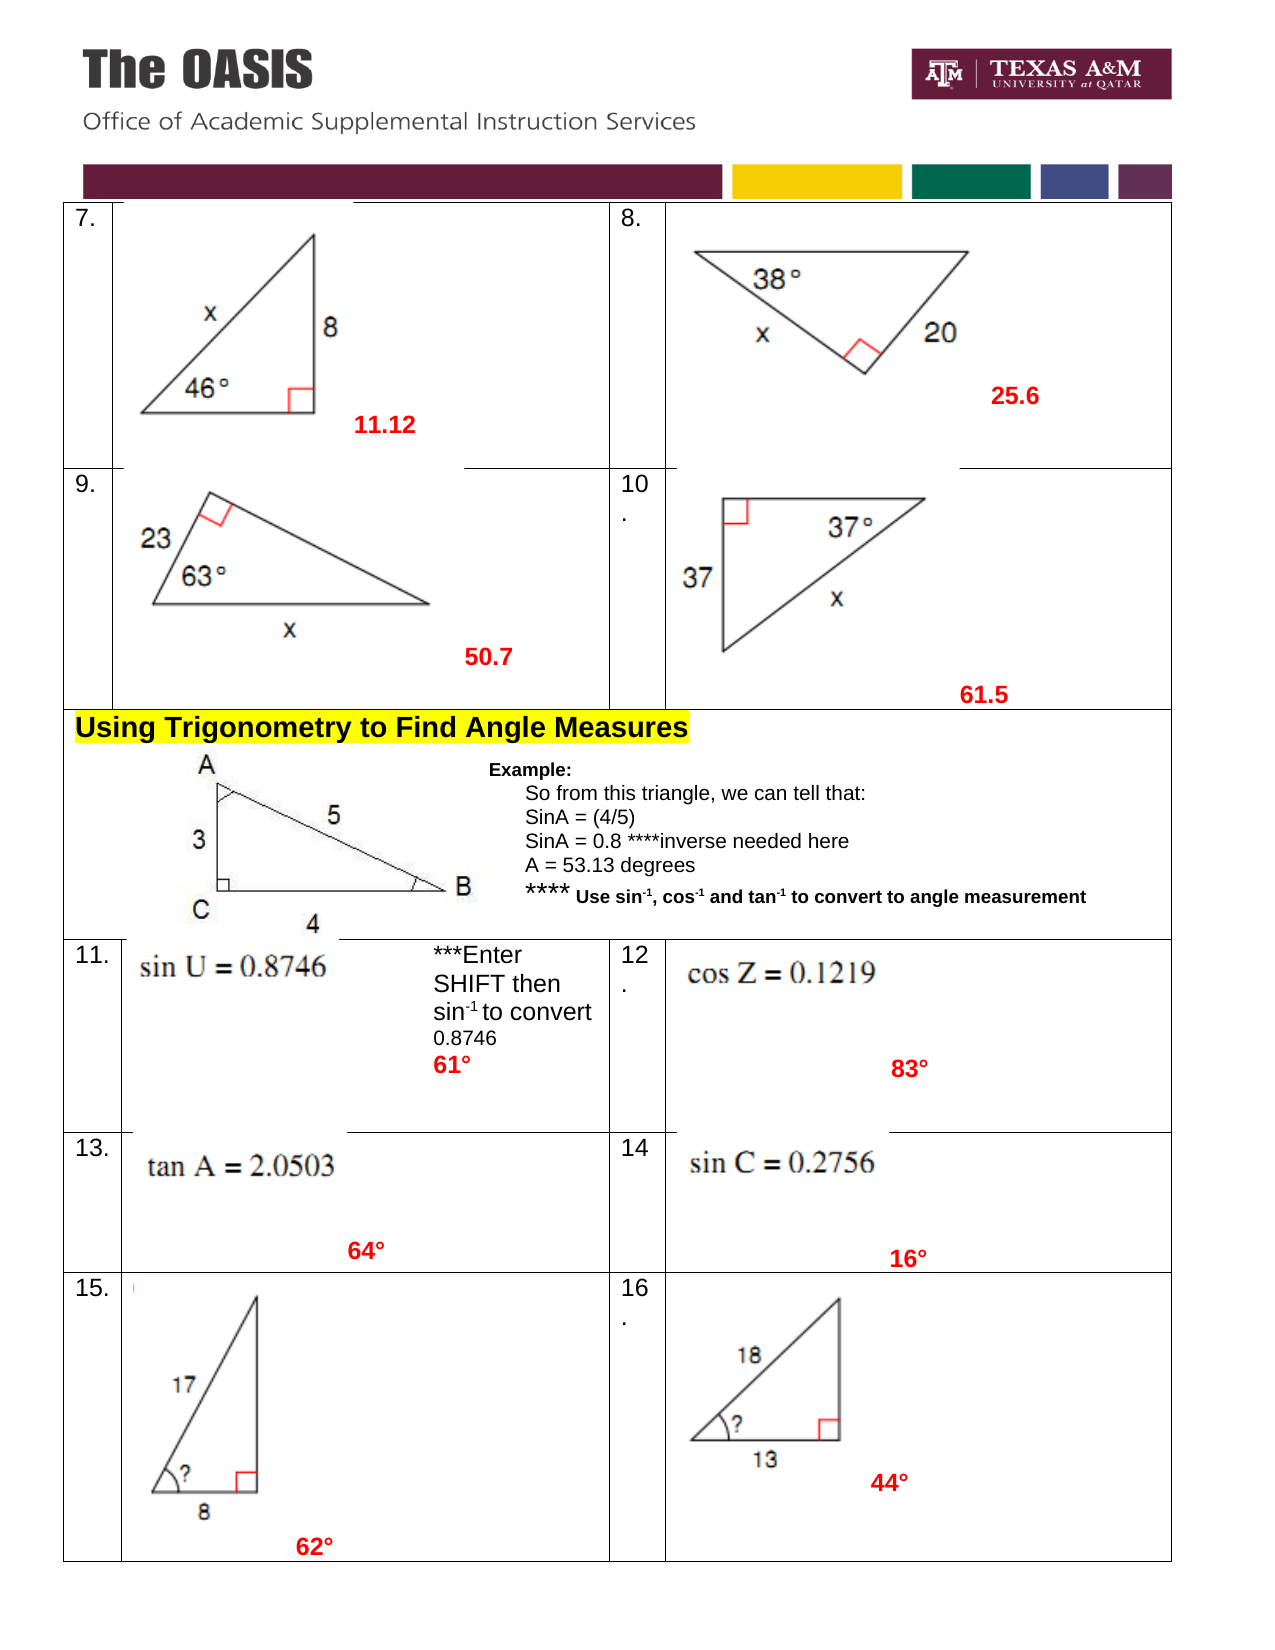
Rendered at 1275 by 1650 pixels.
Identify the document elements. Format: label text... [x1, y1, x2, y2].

table_cell Using Trigonometry to Find Angle Measures Example: So from this triangle, we can tell that: SinA = (4/5) SinA = 0.8 ****inverse needed here A = 53.13 degrees **** Use sin-1, cos-1 and tan-1 to convert to angle measurement [64, 710, 1171, 939]
picture [123, 468, 465, 666]
table_cell 50.7 [113, 469, 609, 709]
table_cell 64° [122, 1133, 609, 1272]
table_cell 14 [610, 1133, 665, 1272]
picture [133, 1273, 296, 1556]
table_cell 83° [666, 940, 1171, 1132]
table_cell 16° [666, 1133, 1171, 1272]
table_cell 9. [64, 469, 112, 709]
table_cell 16. [610, 1273, 665, 1561]
table_cell 44° [666, 1273, 1171, 1561]
table_cell 61.5 [666, 469, 1171, 709]
picture [123, 202, 354, 434]
table_cell 12. [610, 940, 665, 1132]
picture [676, 1132, 890, 1267]
table_cell 8. [610, 203, 665, 468]
table_cell 11.12 [113, 203, 609, 468]
table_cell ***Enter SHIFT then sin-1 to convert 0.8746 61° [122, 940, 609, 1132]
table_cell 10. [610, 469, 665, 709]
picture [133, 1132, 348, 1260]
table_cell 11. [64, 940, 121, 1132]
picture [676, 468, 960, 704]
picture [126, 939, 339, 1073]
picture [82, 48, 1172, 199]
picture [676, 1273, 871, 1492]
table_cell 62° [122, 1273, 609, 1561]
table_cell 13. [64, 1133, 121, 1272]
picture [676, 940, 891, 1078]
table_cell 7. [64, 203, 112, 468]
table_cell 25.6 [666, 203, 1171, 468]
table_cell 15. [64, 1273, 121, 1561]
picture [676, 231, 991, 405]
